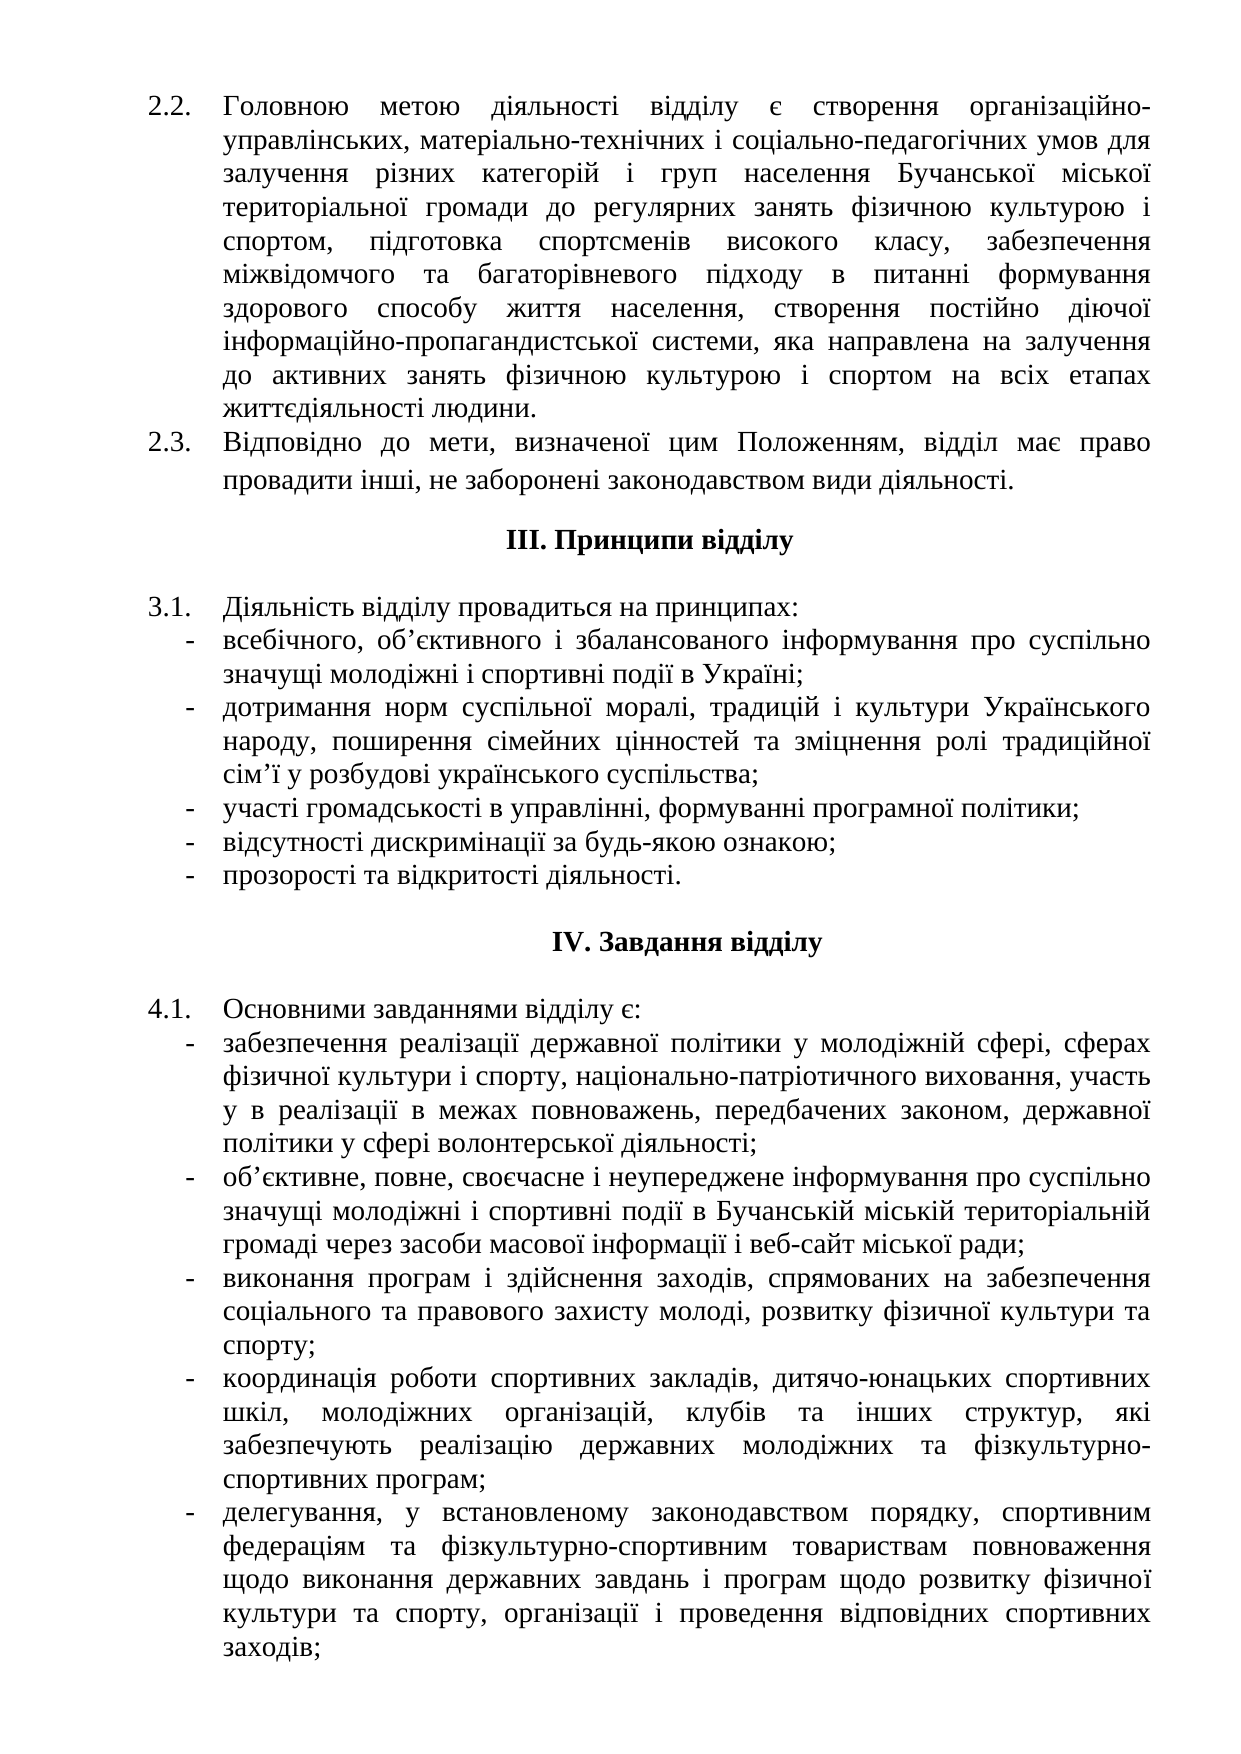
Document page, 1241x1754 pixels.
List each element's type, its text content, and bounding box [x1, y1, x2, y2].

list відсутності дискримінації за будь-якою ознакою; [185, 824, 1152, 857]
list участі громадськості в управлінні, формуванні програмної політики; [185, 790, 1152, 824]
list Відповідно до мети, визначеної цим Положенням, відділ має право провадити інші, не заборонені законодавством види діяльності. [148, 424, 1152, 496]
list всебічного, об’єктивного і збалансованого інформування про суспільно значущі молодіжні і спортивні події в Україні; [185, 622, 1152, 689]
list Головною метою діяльності відділу є створення організаційно-управлінських, матеріально-технічних і соціально-педагогічних умов для залучення різних категорій і груп населення Бучанської міської територіальної громади до регулярних занять фізичною культурою і спортом, підготовка спортсменів високого класу, забезпечення міжвідомчого та багаторівневого підходу в питанні формування здорового способу життя населення, створення постійно діючої інформаційно-пропагандистської системи, яка направлена на залучення до активних занять фізичною культурою і спортом на всіх етапах життєдіяльності людини. [148, 88, 1152, 424]
list забезпечення реалізації державної політики у молодіжній сфері, сферах фізичної культури і спорту, національно-патріотичного виховання, участь у в реалізації в межах повноважень, передбачених законом, державної політики у сфері волонтерської діяльності; [185, 1025, 1152, 1159]
list прозорості та відкритості діяльності. [185, 857, 1152, 891]
list Основними завданнями відділу є: [148, 991, 1152, 1025]
list дотримання норм суспільної моралі, традицій і культури Українського народу, поширення сімейних цінностей та зміцнення ролі традиційної сім’ї у розбудові українського суспільства; [185, 689, 1152, 790]
list делегування, у встановленому законодавством порядку, спортивним федераціям та фізкультурно-спортивним товариствам повноваження щодо виконання державних завдань і програм щодо розвитку фізичної культури та спорту, організації і проведення відповідних спортивних заходів; [185, 1494, 1152, 1662]
list виконання програм і здійснення заходів, спрямованих на забезпечення соціального та правового захисту молоді, розвитку фізичної культури та спорту; [185, 1260, 1152, 1360]
list Діяльність відділу провадиться на принципах: [148, 589, 1152, 622]
text ІІІ. Принципи відділу [148, 522, 1152, 555]
list координація роботи спортивних закладів, дитячо-юнацьких спортивних шкіл, молодіжних організацій, клубів та інших структур, які забезпечують реалізацію державних молодіжних та фізкультурно-спортивних програм; [185, 1360, 1152, 1494]
list ІV. Завдання відділу [223, 924, 1152, 958]
list об’єктивне, повне, своєчасне і неупереджене інформування про суспільно значущі молодіжні і спортивні події в Бучанській міській територіальній громаді через засоби масової інформації і веб-сайт міської ради; [185, 1159, 1152, 1260]
